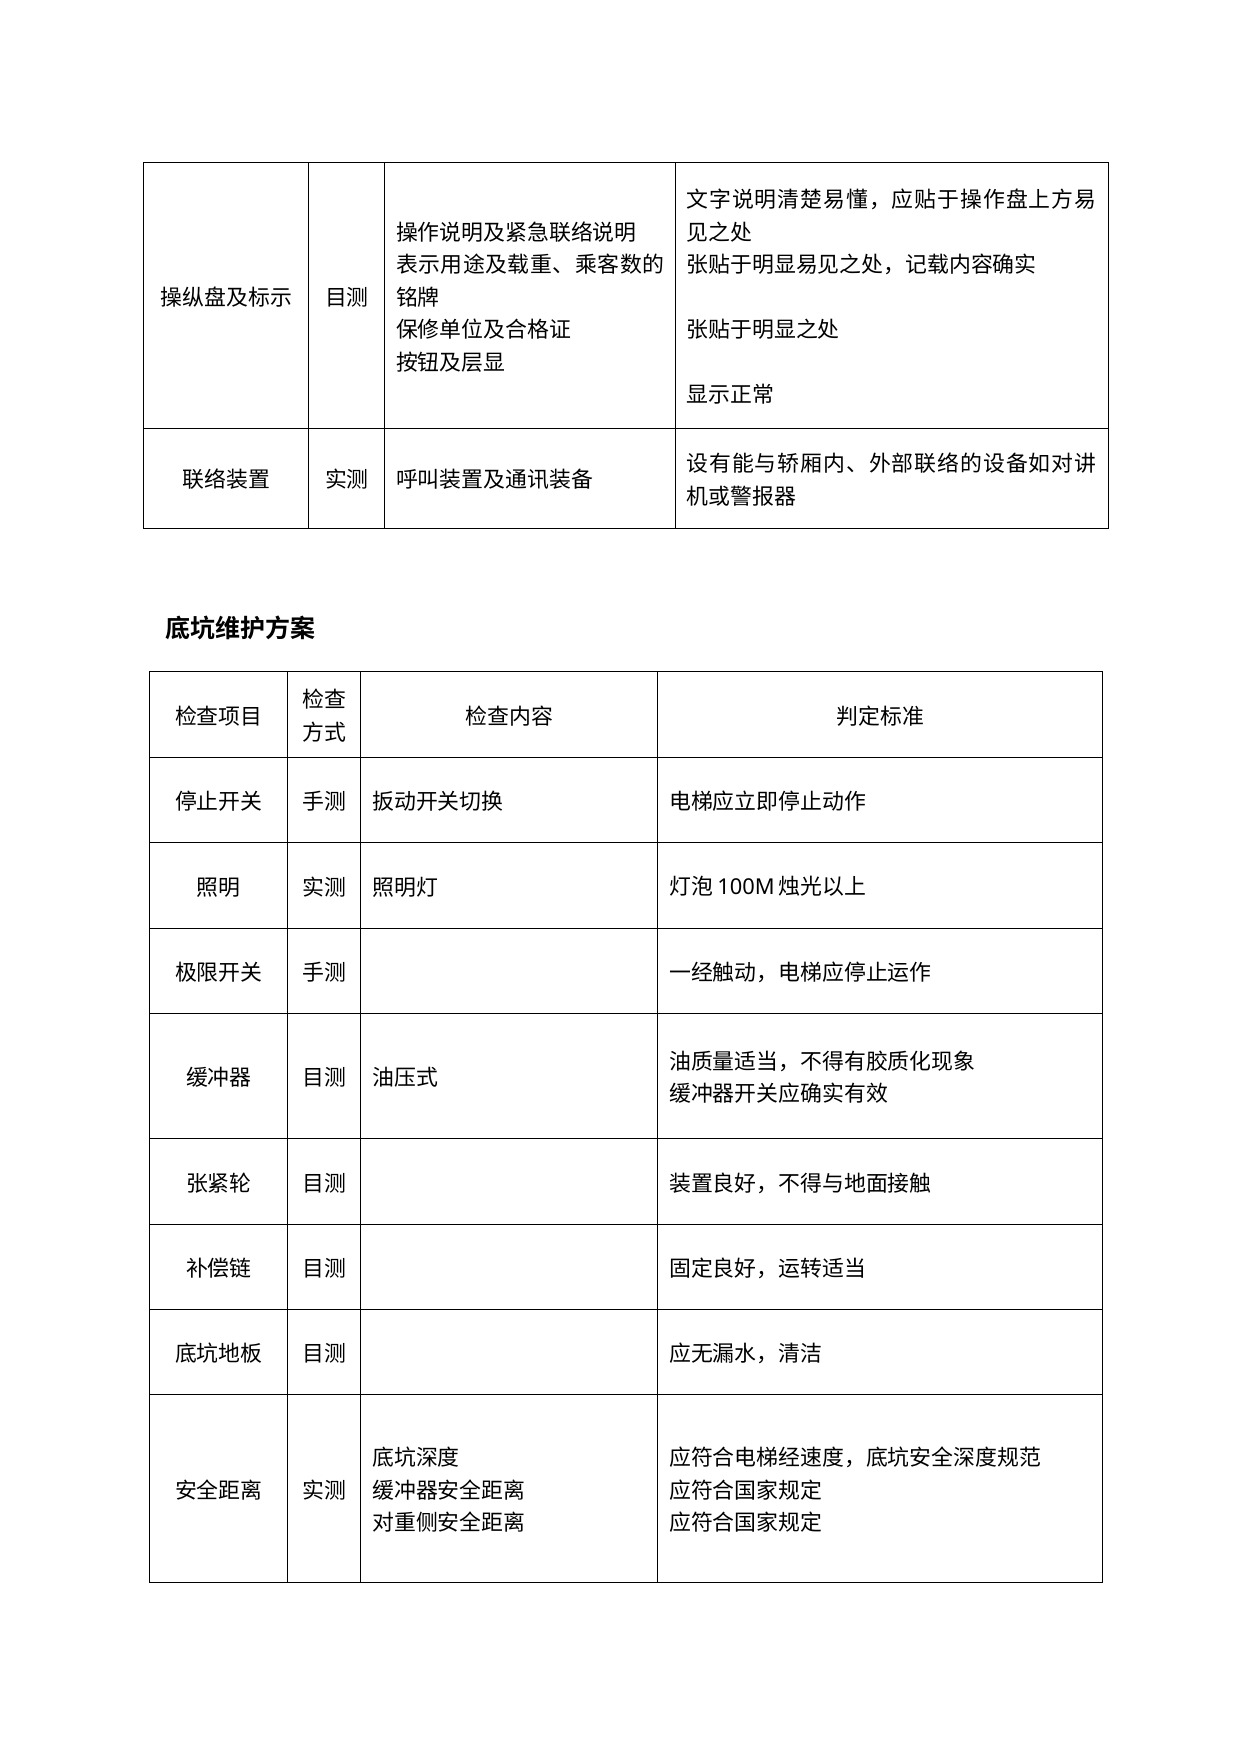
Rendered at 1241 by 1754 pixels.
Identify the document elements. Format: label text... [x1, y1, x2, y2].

table_cell 应无漏水，清洁 [658, 1310, 1102, 1394]
table_cell 手测 [288, 929, 360, 1013]
table_cell 停止开关 [150, 758, 287, 842]
table_cell 安全距离 [150, 1395, 287, 1582]
table_cell 呼叫装置及通讯装备 [385, 429, 675, 528]
table_cell 缓冲器 [150, 1014, 287, 1138]
table_cell 电梯应立即停止动作 [658, 758, 1102, 842]
table_header 检查内容 [361, 672, 657, 757]
table_cell [361, 929, 657, 1013]
table_header 检查方式 [288, 672, 360, 757]
table_cell 底坑地板 [150, 1310, 287, 1394]
text 底坑维护方案 [165, 594, 1087, 659]
table_cell 油质量适当，不得有胶质化现象 缓冲器开关应确实有效 [658, 1014, 1102, 1138]
table_cell 目测 [288, 1310, 360, 1394]
table_cell 设有能与轿厢内、外部联络的设备如对讲机或警报器 [676, 429, 1108, 528]
table_cell 实测 [288, 843, 360, 927]
table_cell 扳动开关切换 [361, 758, 657, 842]
table_cell 照明灯 [361, 843, 657, 927]
table_cell 操纵盘及标示 [144, 163, 308, 428]
table_cell 装置良好，不得与地面接触 [658, 1139, 1102, 1223]
table_cell [361, 1225, 657, 1309]
table_cell [361, 1310, 657, 1394]
table_cell 目测 [288, 1225, 360, 1309]
table_cell 实测 [309, 429, 384, 528]
table_header 判定标准 [658, 672, 1102, 757]
table_cell 补偿链 [150, 1225, 287, 1309]
table_cell 联络装置 [144, 429, 308, 528]
table_cell 油压式 [361, 1014, 657, 1138]
table_cell 目测 [309, 163, 384, 428]
table_cell 一经触动，电梯应停止运作 [658, 929, 1102, 1013]
table_cell 照明 [150, 843, 287, 927]
table_cell 手测 [288, 758, 360, 842]
table_cell 文字说明清楚易懂，应贴于操作盘上方易见之处 张贴于明显易见之处，记载内容确实 张贴于明显之处 显示正常 [676, 163, 1108, 428]
table_cell 固定良好，运转适当 [658, 1225, 1102, 1309]
table_cell 底坑深度 缓冲器安全距离 对重侧安全距离 [361, 1395, 657, 1582]
table_cell 应符合电梯经速度，底坑安全深度规范 应符合国家规定 应符合国家规定 [658, 1395, 1102, 1582]
table_cell 实测 [288, 1395, 360, 1582]
table_cell 目测 [288, 1014, 360, 1138]
table_cell 灯泡100M烛光以上 [658, 843, 1102, 927]
table_cell 张紧轮 [150, 1139, 287, 1223]
table_cell 操作说明及紧急联络说明 表示用途及载重、乘客数的铭牌 保修单位及合格证 按钮及层显 [385, 163, 675, 428]
table_cell [361, 1139, 657, 1223]
table_header 检查项目 [150, 672, 287, 757]
table_cell 目测 [288, 1139, 360, 1223]
table_cell 极限开关 [150, 929, 287, 1013]
